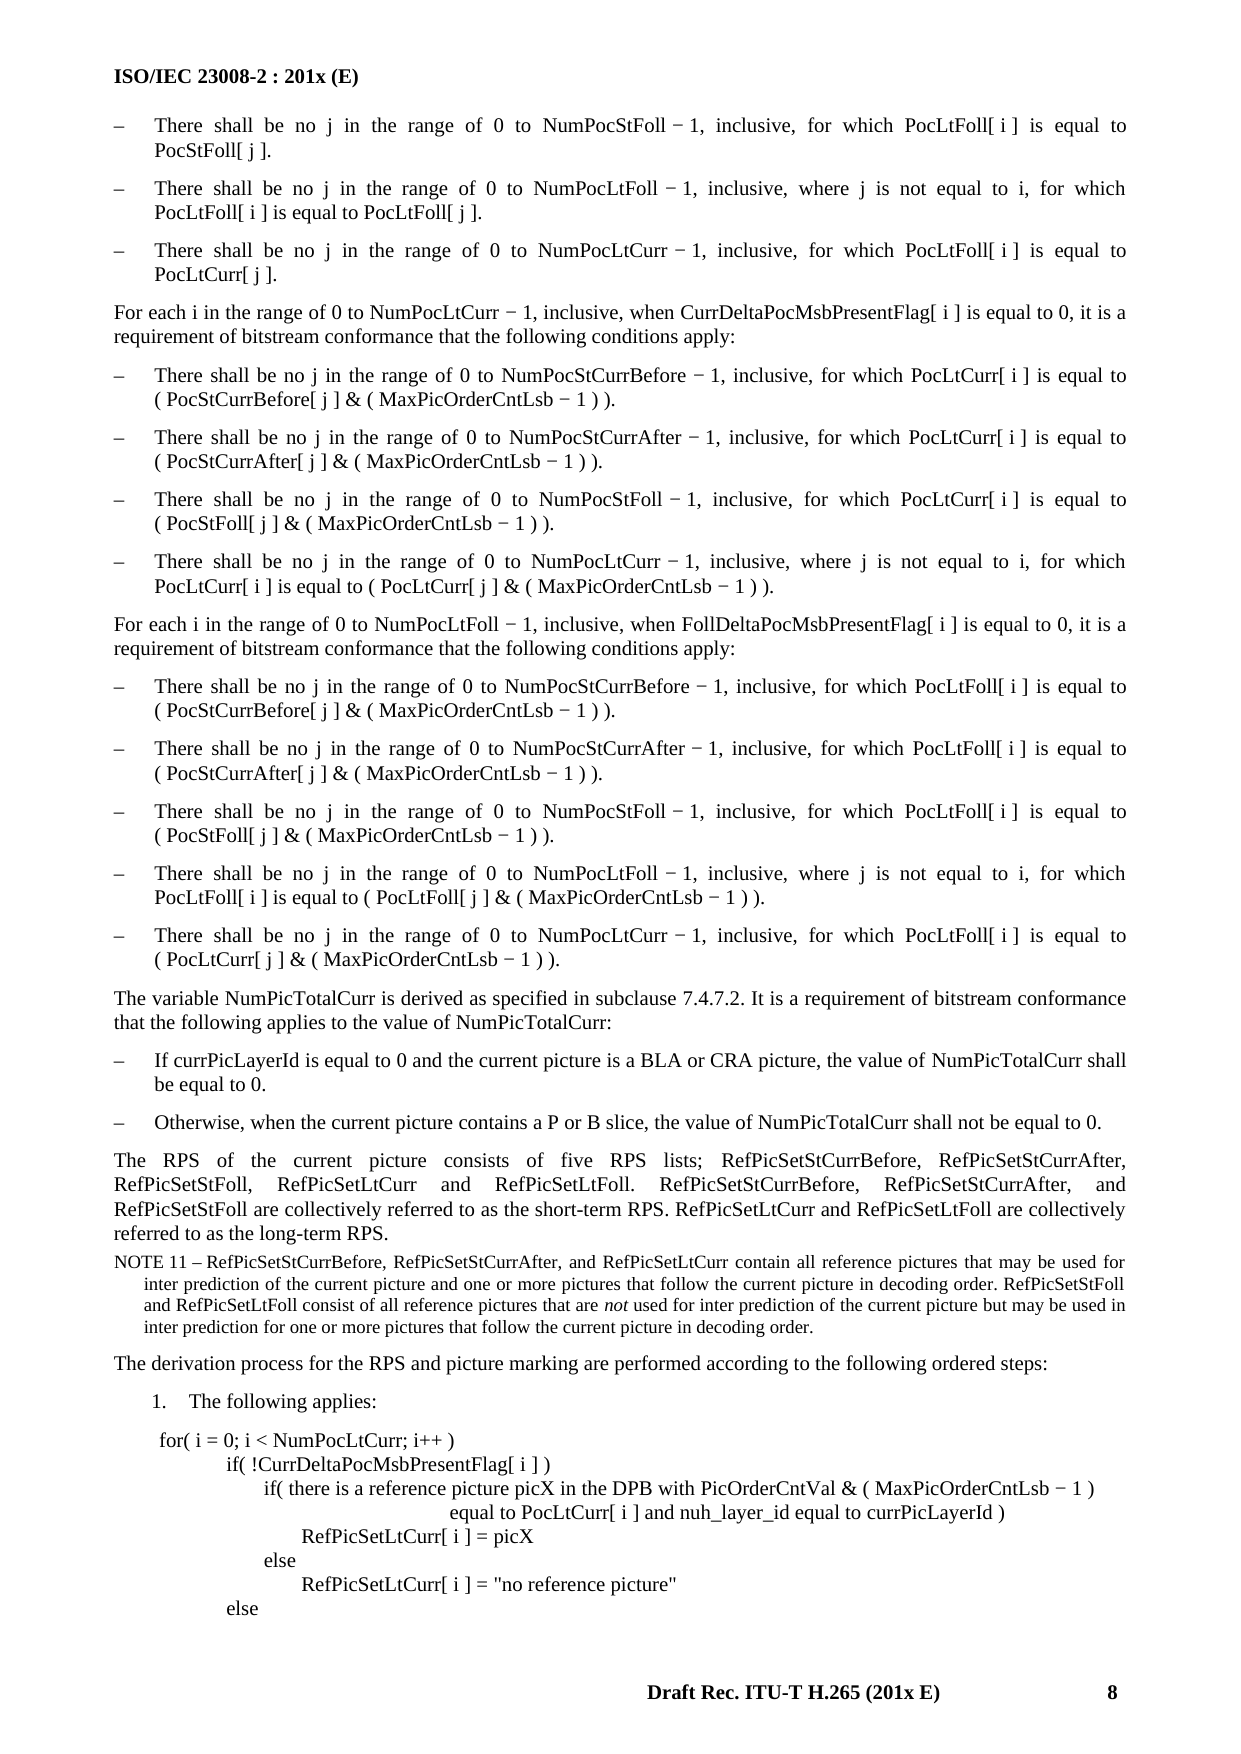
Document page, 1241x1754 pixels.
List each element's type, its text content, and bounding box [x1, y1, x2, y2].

list There shall be no j in the range of 0 to NumPocStCurrAfter − 1, inclusive, for which PocLtCurr[ i ] is equal to ( PocStCurrAfter[ j ] & ( MaxPicOrderCntLsb − 1 ) ). [113, 425, 1127, 473]
text The derivation process for the RPS and picture marking are performed according to the following ordered steps: [113, 1351, 1127, 1375]
list There shall be no j in the range of 0 to NumPocStCurrAfter − 1, inclusive, for which PocLtFoll[ i ] is equal to ( PocStCurrAfter[ j ] & ( MaxPicOrderCntLsb − 1 ) ). [113, 736, 1127, 784]
text For each i in the range of 0 to NumPocLtFoll − 1, inclusive, when FollDeltaPocMsbPresentFlag[ i ] is equal to 0, it is a requirement of bitstream conformance that the following conditions apply: [113, 612, 1127, 660]
text The RPS of the current picture consists of five RPS lists; RefPicSetStCurrBefore, RefPicSetStCurrAfter, RefPicSetStFoll, RefPicSetLtCurr and RefPicSetLtFoll. RefPicSetStCurrBefore, RefPicSetStCurrAfter, and RefPicSetStFoll are collectively referred to as the short-term RPS. RefPicSetLtCurr and RefPicSetLtFoll are collectively referred to as the long-term RPS. [113, 1148, 1127, 1244]
list There shall be no j in the range of 0 to NumPocStFoll − 1, inclusive, for which PocLtFoll[ i ] is equal to ( PocStFoll[ j ] & ( MaxPicOrderCntLsb − 1 ) ). [113, 799, 1127, 847]
text The variable NumPicTotalCurr is derived as specified in subclause 7.4.7.2. It is a requirement of bitstream conformance that the following applies to the value of NumPicTotalCurr: [113, 986, 1127, 1034]
list There shall be no j in the range of 0 to NumPocLtFoll − 1, inclusive, where j is not equal to i, for which PocLtFoll[ i ] is equal to ( PocLtFoll[ j ] & ( MaxPicOrderCntLsb − 1 ) ). [113, 861, 1127, 909]
list There shall be no j in the range of 0 to NumPocLtCurr − 1, inclusive, for which PocLtFoll[ i ] is equal to ( PocLtCurr[ j ] & ( MaxPicOrderCntLsb − 1 ) ). [113, 923, 1127, 971]
list There shall be no j in the range of 0 to NumPocStCurrBefore − 1, inclusive, for which PocLtFoll[ i ] is equal to ( PocStCurrBefore[ j ] & ( MaxPicOrderCntLsb − 1 ) ). [113, 674, 1127, 722]
list There shall be no j in the range of 0 to NumPocLtCurr − 1, inclusive, where j is not equal to i, for which PocLtCurr[ i ] is equal to ( PocLtCurr[ j ] & ( MaxPicOrderCntLsb − 1 ) ). [113, 549, 1127, 598]
list There shall be no j in the range of 0 to NumPocStFoll − 1, inclusive, for which PocLtCurr[ i ] is equal to ( PocStFoll[ j ] & ( MaxPicOrderCntLsb − 1 ) ). [113, 487, 1127, 535]
text For each i in the range of 0 to NumPocLtCurr − 1, inclusive, when CurrDeltaPocMsbPresentFlag[ i ] is equal to 0, it is a requirement of bitstream conformance that the following conditions apply: [113, 300, 1127, 348]
list There shall be no j in the range of 0 to NumPocStCurrBefore − 1, inclusive, for which PocLtCurr[ i ] is equal to ( PocStCurrBefore[ j ] & ( MaxPicOrderCntLsb − 1 ) ). [113, 363, 1127, 411]
list The following applies: [151, 1389, 1127, 1413]
list There shall be no j in the range of 0 to NumPocStFoll − 1, inclusive, for which PocLtFoll[ i ] is equal to PocStFoll[ j ]. [113, 113, 1127, 162]
list Otherwise, when the current picture contains a P or B slice, the value of NumPicTotalCurr shall not be equal to 0. [113, 1110, 1127, 1134]
list If currPicLayerId is equal to 0 and the current picture is a BLA or CRA picture, the value of NumPicTotalCurr shall be equal to 0. [113, 1048, 1127, 1096]
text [159, 1428, 1127, 1620]
list There shall be no j in the range of 0 to NumPocLtFoll − 1, inclusive, where j is not equal to i, for which PocLtFoll[ i ] is equal to PocLtFoll[ j ]. [113, 176, 1127, 224]
list There shall be no j in the range of 0 to NumPocLtCurr − 1, inclusive, for which PocLtFoll[ i ] is equal to PocLtCurr[ j ]. [113, 238, 1127, 286]
